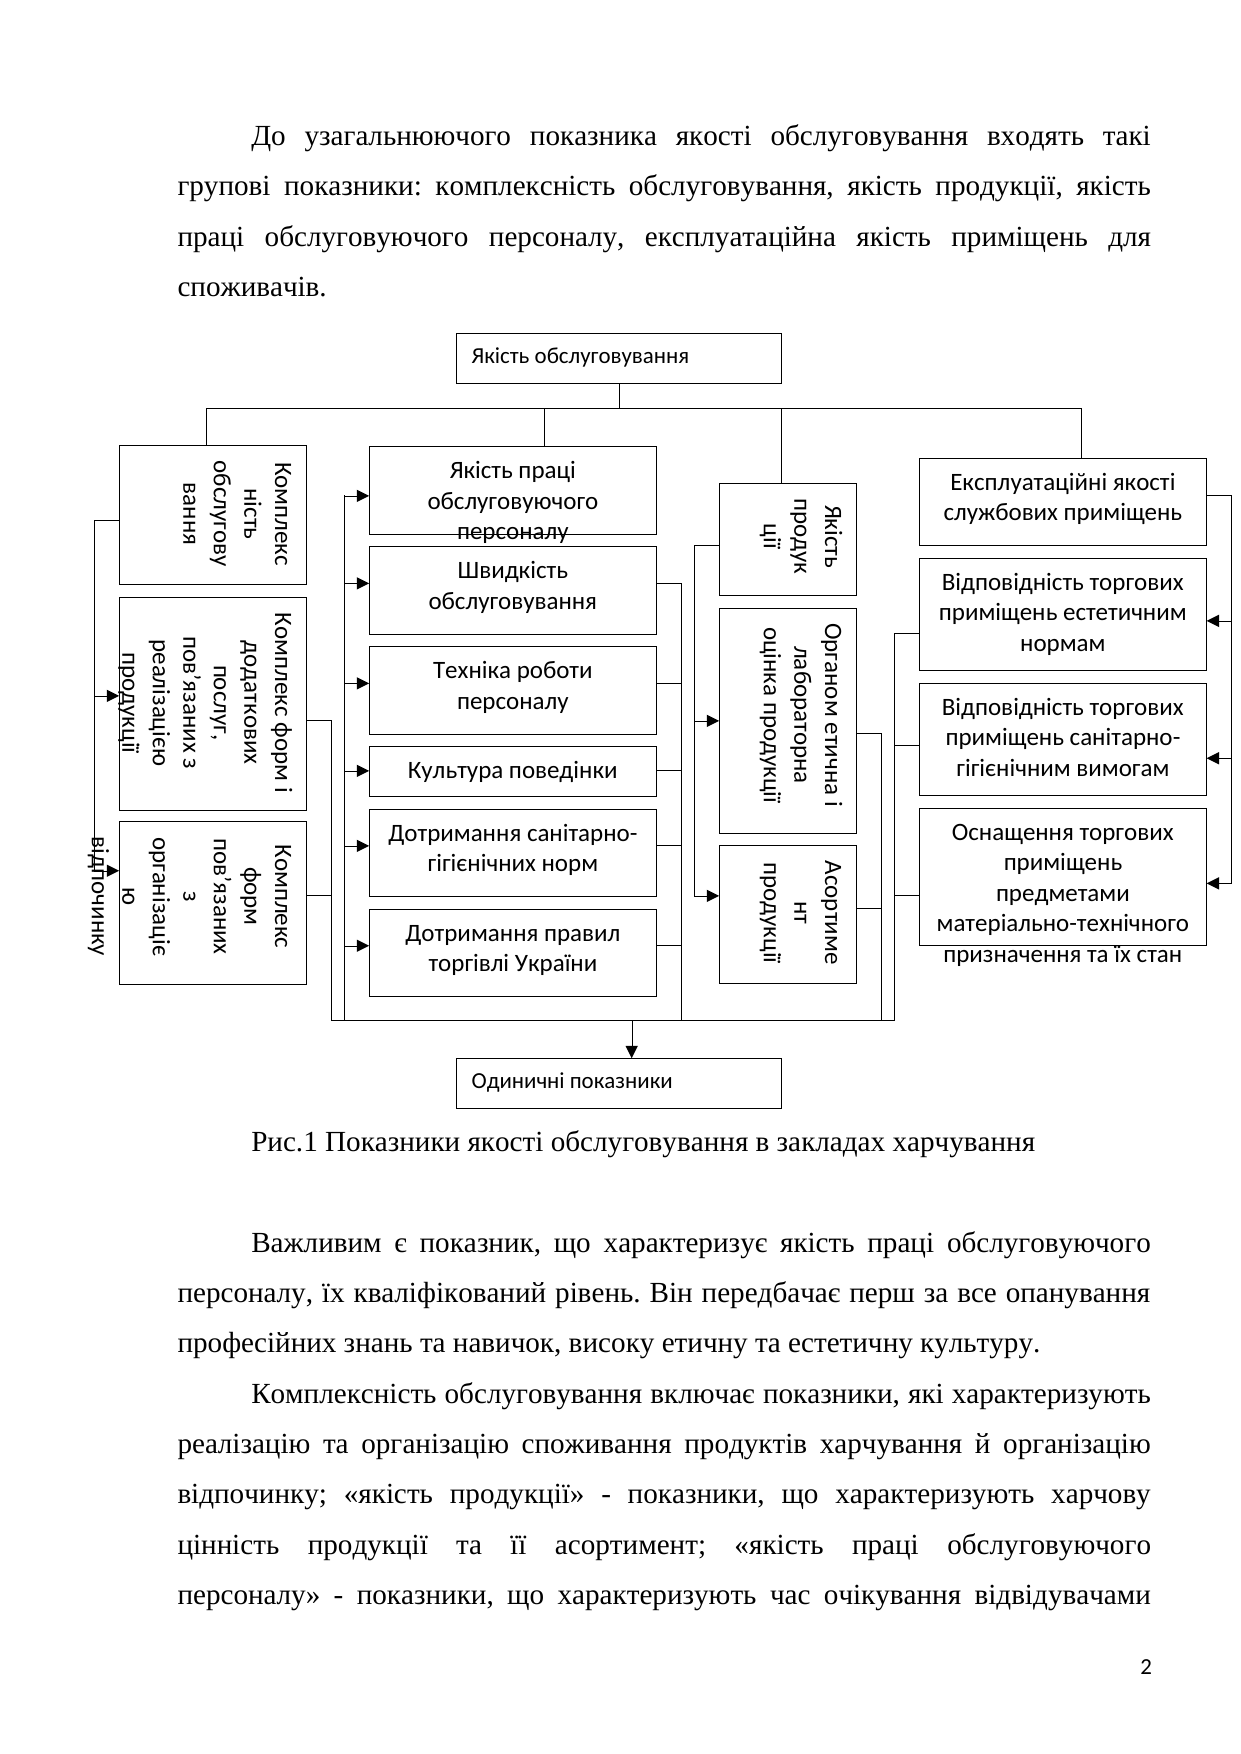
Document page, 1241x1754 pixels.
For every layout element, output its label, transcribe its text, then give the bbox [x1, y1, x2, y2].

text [177, 1376, 1152, 1611]
text До узагальнюючого показника якості обслуговування входять такі групові показники: комплексність обслуговування, якість продукції, якість праці обслуговуючого персоналу, експлуатаційна якість приміщень для споживачів. [177, 118, 1152, 303]
text Рис.1 Показники якості обслуговування в закладах харчування [177, 1124, 1152, 1158]
text Важливим є показник, що характеризує якість праці обслуговуючого персоналу, їх кваліфікований рівень. Він передбачає перш за все опанування професійних знань та навичок, високу етичну та естетичну культуру. [177, 1225, 1152, 1359]
